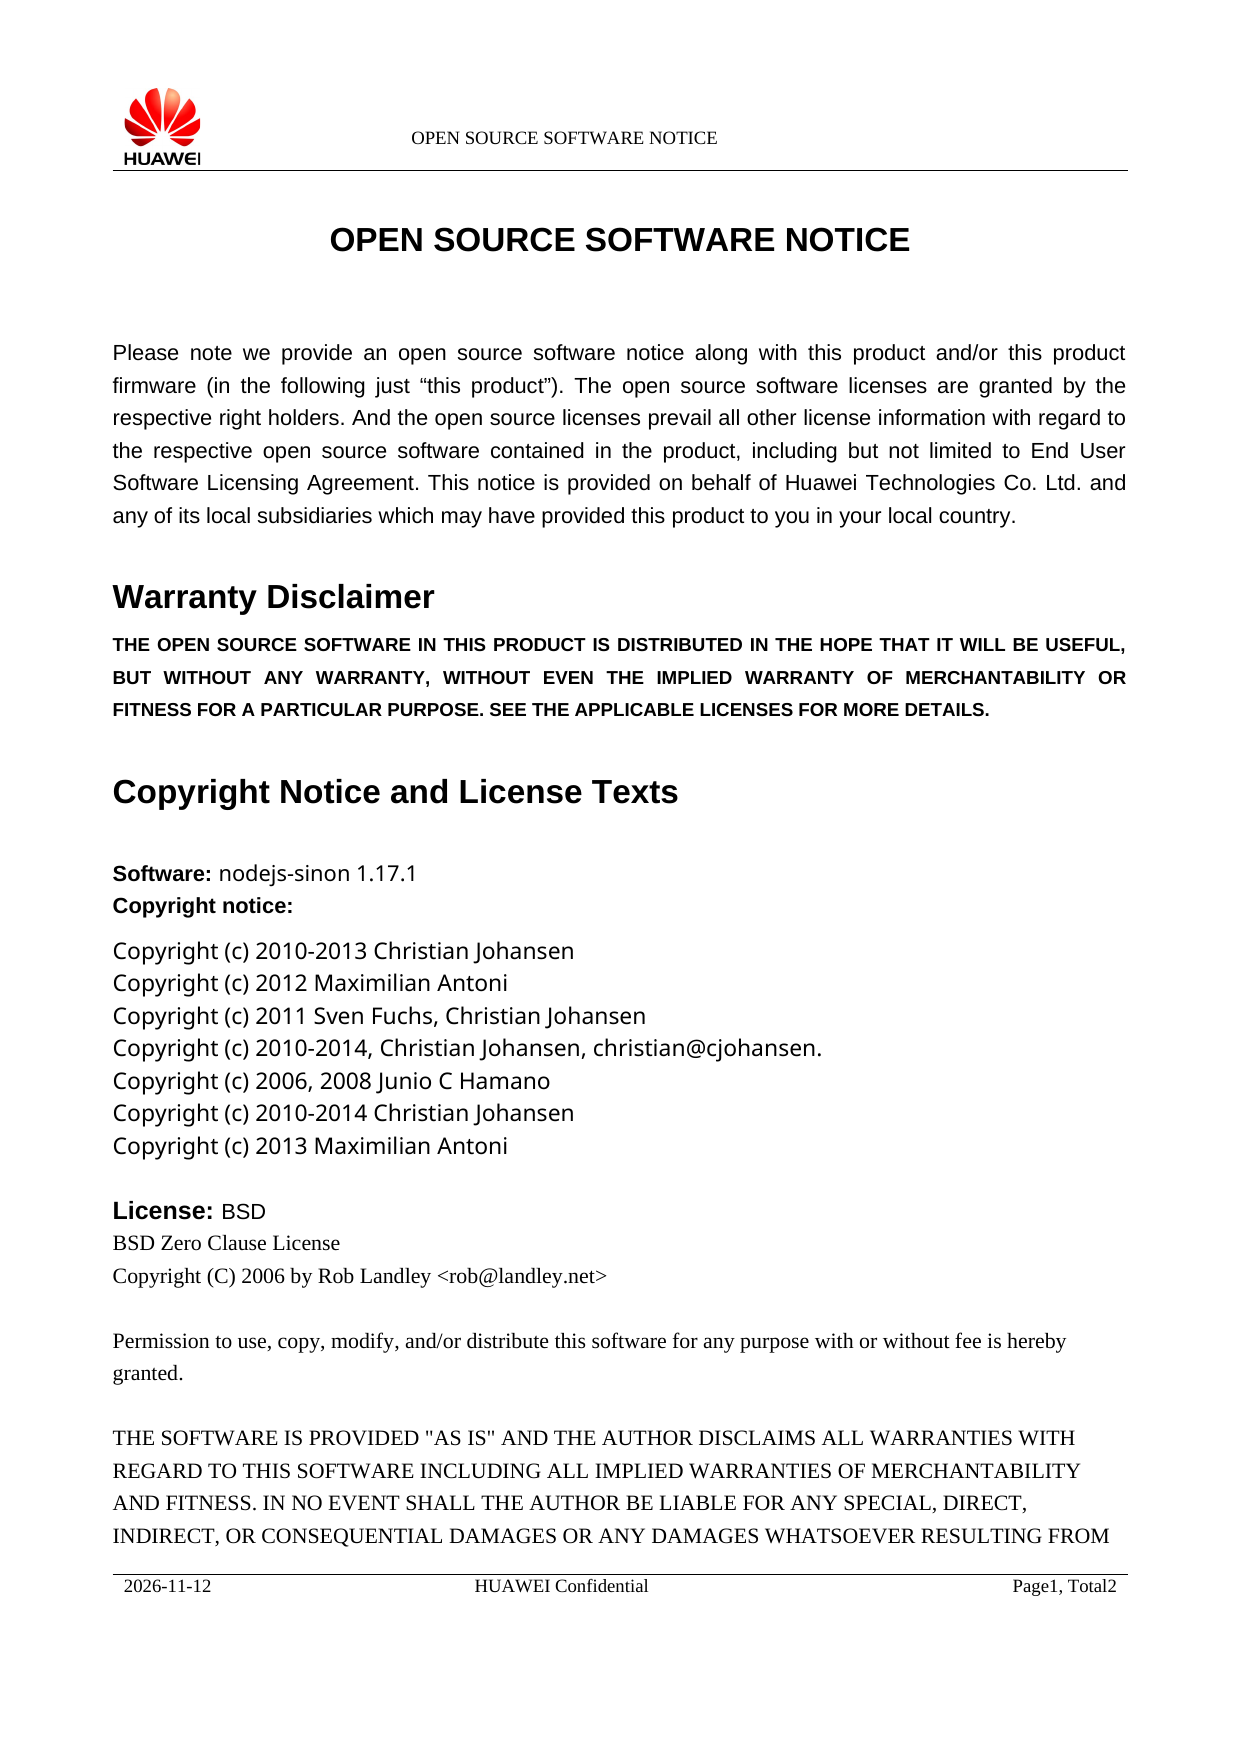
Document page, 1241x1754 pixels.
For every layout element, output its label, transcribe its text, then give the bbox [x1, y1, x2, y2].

text Copyright notice: [112, 889, 1128, 921]
text The open source software in this product is distributed in the hope that it will be useful, but WITHOUT ANY WARRANTY, without even the implied warranty of MERCHANTABILITY or FITNESS FOR A PARTICULAR PURPOSE. See the applicable licenses for more details. [112, 629, 1128, 726]
text Warranty Disclaimer [112, 564, 1128, 629]
text Copyright (c) 2010-2013 Christian Johansen Copyright (c) 2012 Maximilian Antoni Copyright (c) 2011 Sven Fuchs, Christian Johansen Copyright (c) 2010-2014, Christian Johansen, christian@cjohansen. [112, 934, 1128, 1064]
text Copyright Notice and License Texts [112, 759, 1128, 824]
title Software: nodejs-sinon 1.17.1 [112, 856, 1128, 889]
text Please note we provide an open source software notice along with this product and/or this product firmware (in the following just “this product”). The open source software licenses are granted by the respective right holders. And the open source licenses prevail all other license information with regard to the respective open source software contained in the product, including but not limited to End User Software Licensing Agreement. This notice is provided on behalf of Huawei Technologies Co. Ltd. and any of its local subsidiaries which may have provided this product to you in your local country. [112, 336, 1128, 531]
text OPEN SOURCE SOFTWARE NOTICE [112, 206, 1128, 271]
text License: BSD [112, 1194, 1128, 1226]
picture [124, 88, 201, 165]
text Copyright (c) 2006, 2008 Junio C Hamano Copyright (c) 2010-2014 Christian Johansen Copyright (c) 2013 Maximilian Antoni [112, 1064, 1128, 1194]
